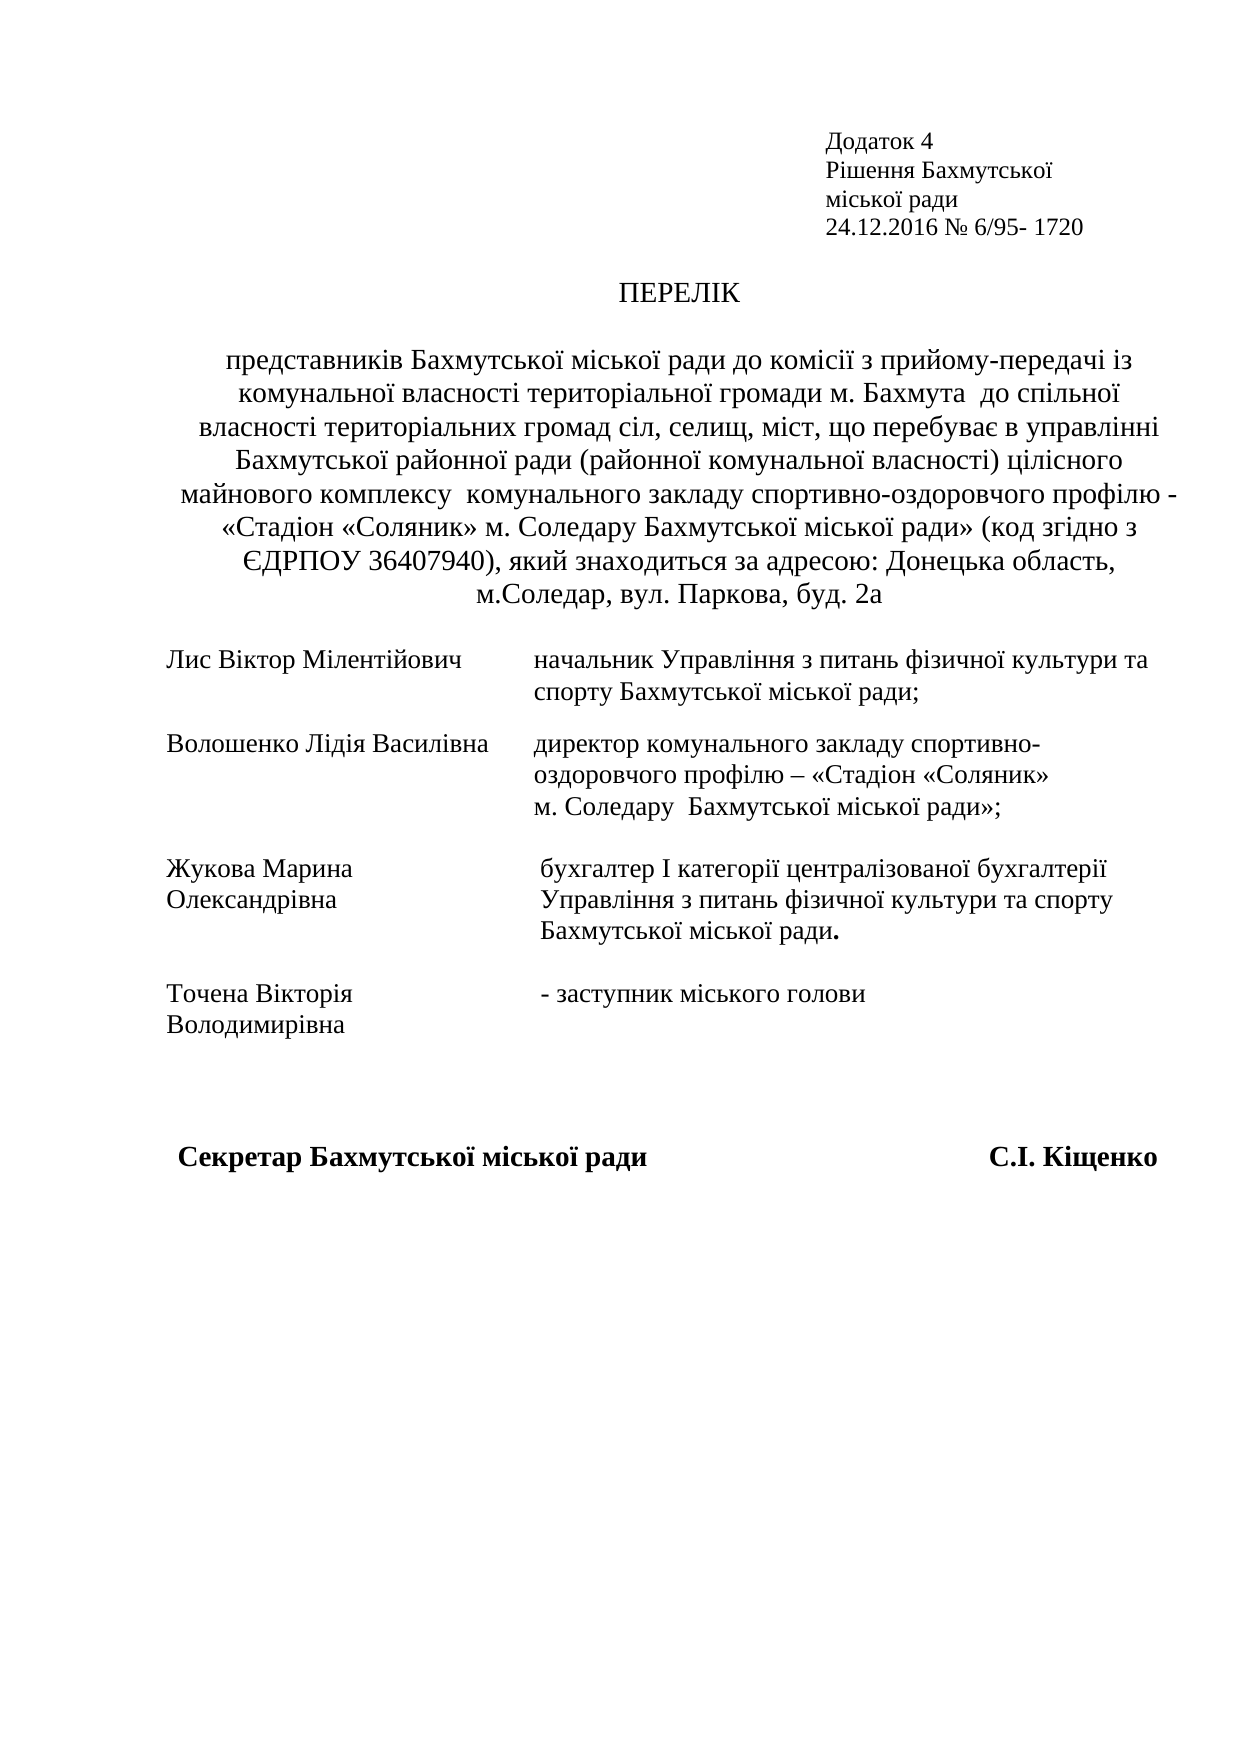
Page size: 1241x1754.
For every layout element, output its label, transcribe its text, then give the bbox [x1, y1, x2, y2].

table_cell Точена Вікторія Володимирівна [155, 977, 522, 1039]
table_cell Жукова Марина Олександрівна [155, 852, 522, 977]
text представників Бахмутської міської ради до комісії з прийому-передачі із комунальної власності територіальної громади м. Бахмута до спільної власності територіальних громад сіл, селищ, міст, що перебуває в управлінні Бахмутської районної ради (районної комунальної власності) цілісного майнового комплексу комунального закладу спортивно-оздоровчого профілю - «Стадіон «Соляник» м. Соледару Бахмутської міської ради» (код згідно з ЄДРПОУ 36407940), який знаходиться за адресою: Донецька область, м.Соледар, вул. Паркова, буд. 2а [177, 342, 1181, 610]
table_cell - заступник міського голови [523, 977, 1179, 1039]
table_header Додаток 4 [814, 126, 1181, 155]
table_cell 24.12.2016 № 6/95- 1720 [814, 213, 1181, 241]
table_header Лис Віктор Мілентійович [155, 644, 522, 727]
table_cell міської ради [814, 184, 1181, 212]
table_cell директор комунального закладу спортивно-оздоровчого профілю – «Стадіон «Соляник» м. Соледару Бахмутської міської ради»; [523, 728, 1179, 852]
text ПЕРЕЛІК [177, 275, 1181, 308]
text Секретар Бахмутської міської ради С.І. Кіщенко [177, 1139, 1200, 1173]
table_header начальник Управління з питань фізичної культури та спорту Бахмутської міської ради; [523, 644, 1179, 727]
table_cell бухгалтер І категорії централізованої бухгалтерії Управління з питань фізичної культури та спорту Бахмутської міської ради. [523, 852, 1179, 977]
table_cell Рішення Бахмутської [814, 155, 1181, 184]
table_cell Волошенко Лідія Василівна [155, 728, 522, 852]
